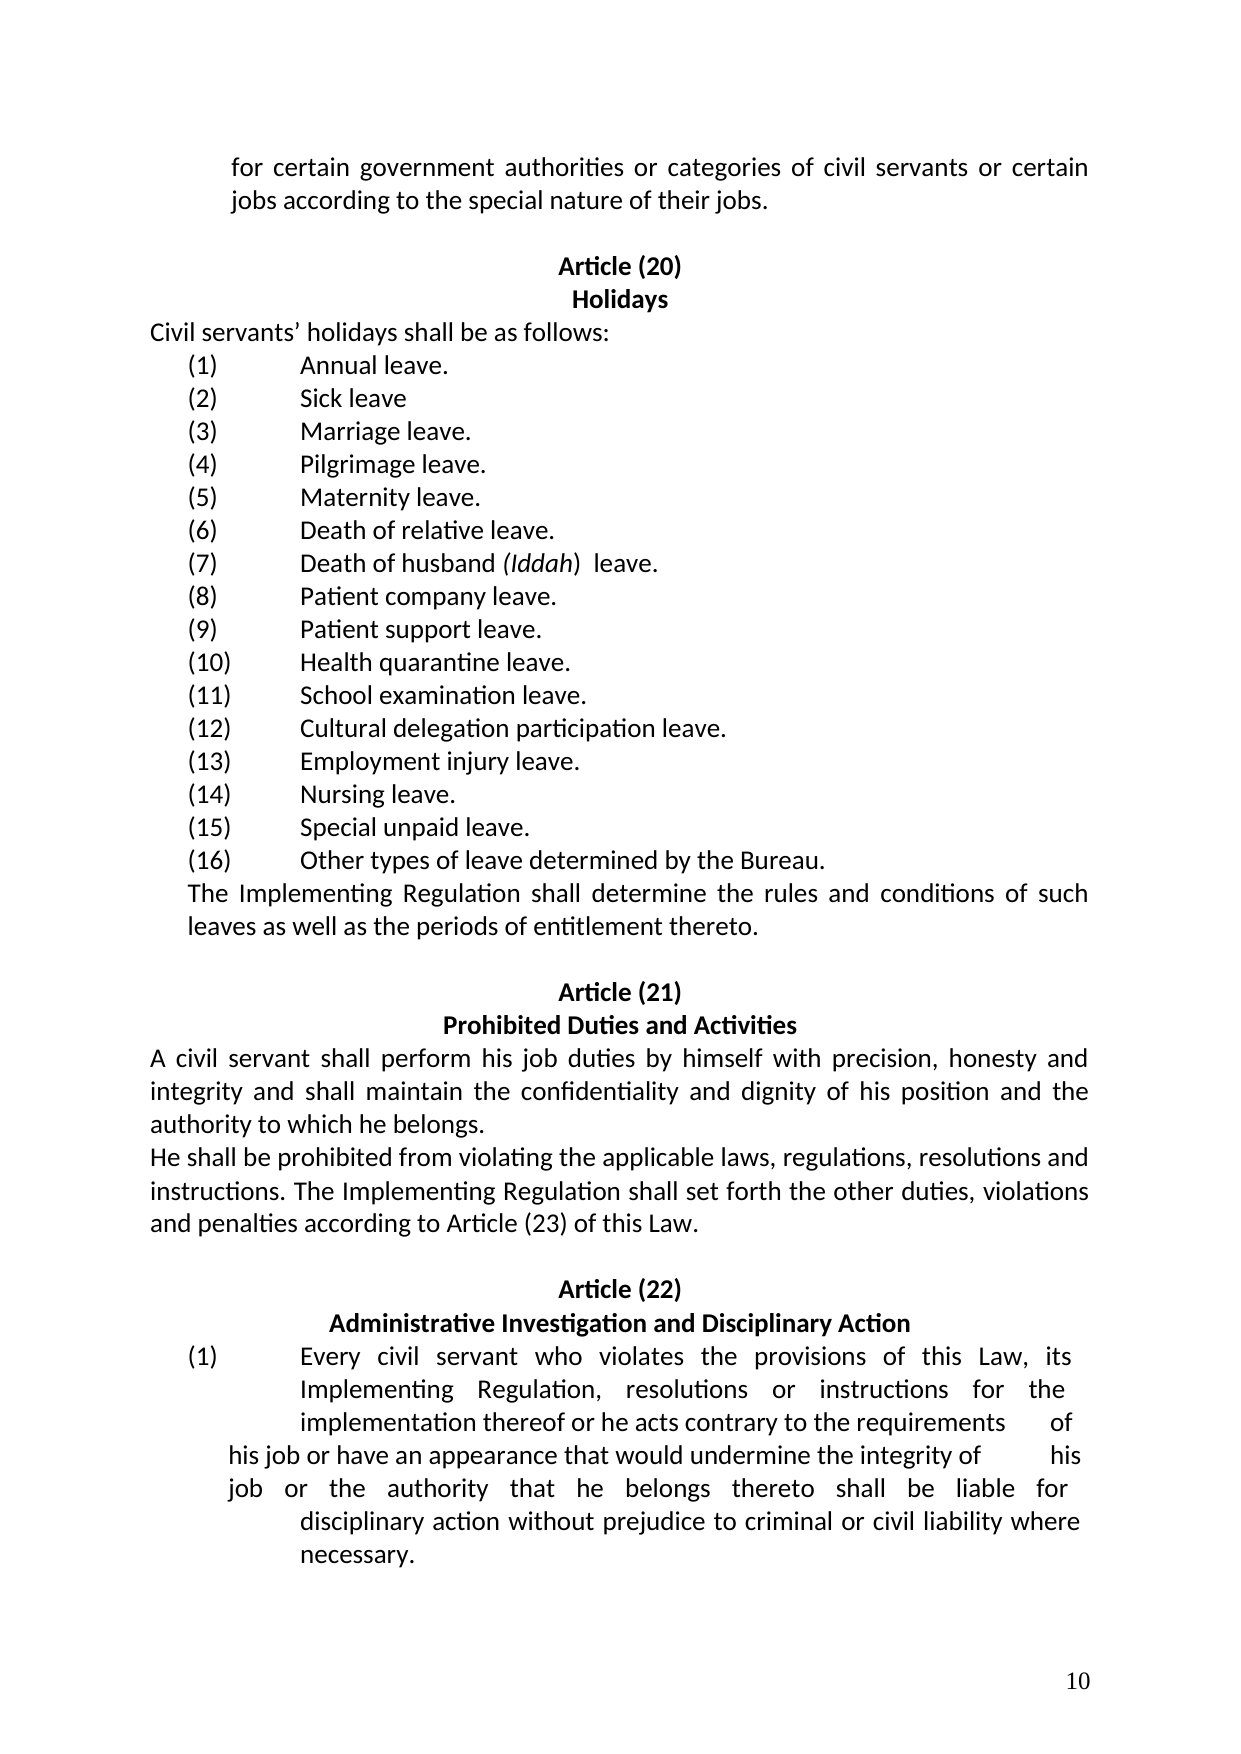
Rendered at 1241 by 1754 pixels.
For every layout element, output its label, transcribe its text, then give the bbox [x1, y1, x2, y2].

list Health quarantine leave. [187, 645, 1090, 678]
text Article (20) [150, 249, 1090, 282]
text He shall be prohibited from violating the applicable laws, regulations, resolutions and instructions. The Implementing Regulation shall set forth the other duties, violations and penalties according to Article (23) of this Law. [150, 1141, 1090, 1240]
list Marriage leave. [187, 414, 1090, 447]
text Administrative Investigation and Disciplinary Action [150, 1306, 1090, 1339]
list School examination leave. [187, 678, 1090, 711]
list Other types of leave determined by the Bureau. [187, 843, 1090, 876]
list Annual leave. [187, 348, 1090, 381]
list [187, 150, 1090, 216]
list Nursing leave. [187, 777, 1090, 810]
text Civil servants’ holidays shall be as follows: [150, 315, 1090, 348]
list Cultural delegation participation leave. [187, 711, 1090, 744]
text Article (21) [150, 976, 1090, 1008]
text Article (22) [150, 1273, 1090, 1306]
list Sick leave [187, 381, 1090, 414]
list Patient support leave. [187, 612, 1090, 645]
text Holidays [150, 282, 1090, 315]
list Patient company leave. [187, 579, 1090, 612]
list Employment injury leave. [187, 744, 1090, 777]
text The Implementing Regulation shall determine the rules and conditions of such leaves as well as the periods of entitlement thereto. [187, 876, 1090, 942]
text Prohibited Duties and Activities [150, 1008, 1090, 1042]
list Pilgrimage leave. [187, 447, 1090, 480]
list Death of husband (Iddah) leave. [187, 546, 1090, 579]
list Special unpaid leave. [187, 810, 1090, 843]
list Death of relative leave. [187, 513, 1090, 546]
list Every civil servant who violates the provisions of this Law, its Implementing Regulation, resolutions or instructions for the implementation thereof or he acts contrary to the requirements of his job or have an appearance that would undermine the integrity of his job or the authority that he belongs thereto shall be liable for disciplinary action without prejudice to criminal or civil liability where necessary. [187, 1339, 1090, 1570]
text A civil servant shall perform his job duties by himself with precision, honesty and integrity and shall maintain the confidentiality and dignity of his position and the authority to which he belongs. [150, 1042, 1090, 1141]
list Maternity leave. [187, 480, 1090, 513]
